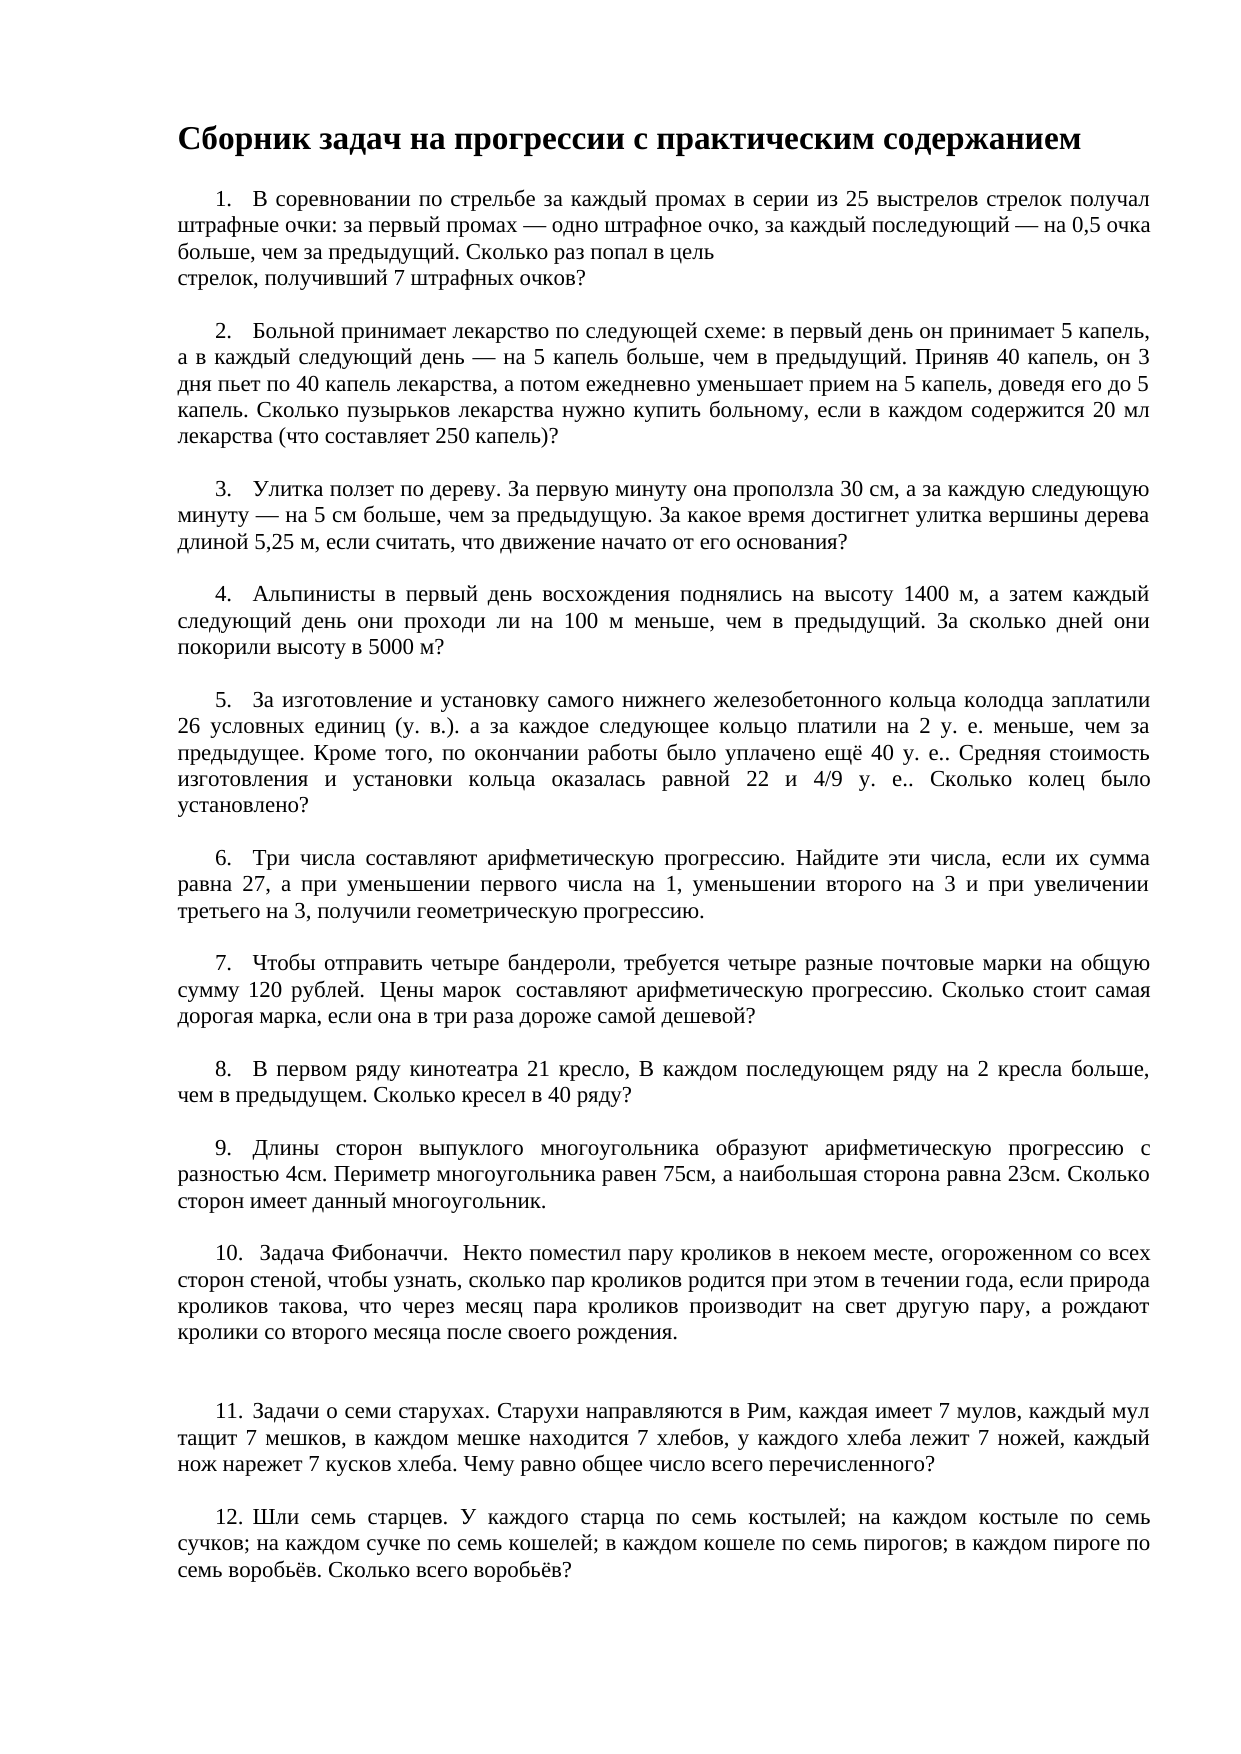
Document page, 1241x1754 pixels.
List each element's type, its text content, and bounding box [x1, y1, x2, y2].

list Альпинисты в первый день восхождения поднялись на высоту , а затем каждый следующий день они проходи ли на меньше, чем в предыдущий. За сколько дней они покорили высоту в ? [177, 581, 1152, 659]
text стрелок, получивший 7 штрафных очков? [177, 264, 1152, 291]
list Больной принимает лекарство по следующей схеме: в первый день он принимает 5 капель, а в каждый следующий день — на 5 капель больше, чем в предыдущий. Приняв 40 капель, он 3 дня пьет по 40 капель лекарства, а потом ежедневно уменьшает прием на 5 капель, доведя его до 5 капель. Сколько пузырьков лекарства нужно купить больному, если в каждом содержится 20 мл лекарства (что составляет 250 капель)? [177, 317, 1152, 449]
list Три числа составляют арифметическую прогрессию. Найдите эти числа, если их сумма равна 27, а при уменьшении первого числа на 1, уменьшении второго на 3 и при увеличении третьего на 3, получили геометрическую прогрессию. [177, 844, 1152, 923]
list Шли семь старцев. У каждого старца по семь костылей; на каждом костыле по семь сучков; на каждом сучке по семь кошелей; в каждом кошеле по семь пирогов; в каждом пироге по семь воробьёв. Сколько всего воробьёв? [177, 1503, 1152, 1582]
list Длины сторон выпуклого многоугольника образуют арифметическую прогрессию с разностью 4см. Периметр многоугольника равен 75см, а наибольшая сторона равна 23см. Сколько сторон имеет данный многоугольник. [177, 1134, 1152, 1213]
list В соревновании по стрельбе за каждый промах в серии из 25 выстрелов стрелок получал штрафные очки: за первый промах — одно штрафное очко, за каждый последующий — на 0,5 очка больше, чем за предыдущий. Сколько раз попал в цель [177, 185, 1152, 264]
list Улитка ползет по дереву. За первую минуту она проползла , а за каждую следующую минуту — на больше, чем за предыдущую. За какое время достигнет улитка вершины дерева длиной , если считать, что движение начато от его основания? [177, 475, 1152, 554]
list За изготовление и установку самого нижнего железобетонного кольца колодца заплатили 26 условных единиц (у. в.). а за каждое следующее кольцо платили на 2 у. е. меньше, чем за предыдущее. Кроме того, по окончании работы было уплачено ещё 40 у. е.. Средняя стоимость изготовления и установки кольца оказалась равной 22 и 4/9 у. е.. Сколько колец было установлено? [177, 686, 1152, 818]
list Задачи о семи старухах. Старухи направляются в Рим, каждая имеет 7 мулов, каждый мул тащит 7 мешков, в каждом мешке находится 7 хлебов, у каждого хлеба лежит 7 ножей, каждый нож нарежет 7 кусков хлеба. Чему равно общее число всего перечисленного? [177, 1397, 1152, 1477]
list Чтобы отправить четыре бандероли, требуется четыре разные почтовые марки на общую сумму 120 рублей. Цены марок составляют арифметическую прогрессию. Сколько стоит самая дорогая марка, если она в три раза дороже самой дешевой? [177, 949, 1152, 1028]
list Задача Фибоначчи. Некто поместил пару кроликов в некоем месте, огороженном со всех сторон стеной, чтобы узнать, сколько пар кроликов родится при этом в течении года, если природа кроликов такова, что через месяц пара кроликов производит на свет другую пару, а рождают кролики со второго месяца после своего рождения. [177, 1239, 1152, 1345]
text Сборник задач на прогрессии с практическим содержанием [177, 118, 1152, 156]
list В первом ряду кинотеатра 21 кресло, В каждом последующем ряду на 2 кресла больше, чем в предыдущем. Сколько кресел в 40 ряду? [177, 1055, 1152, 1108]
